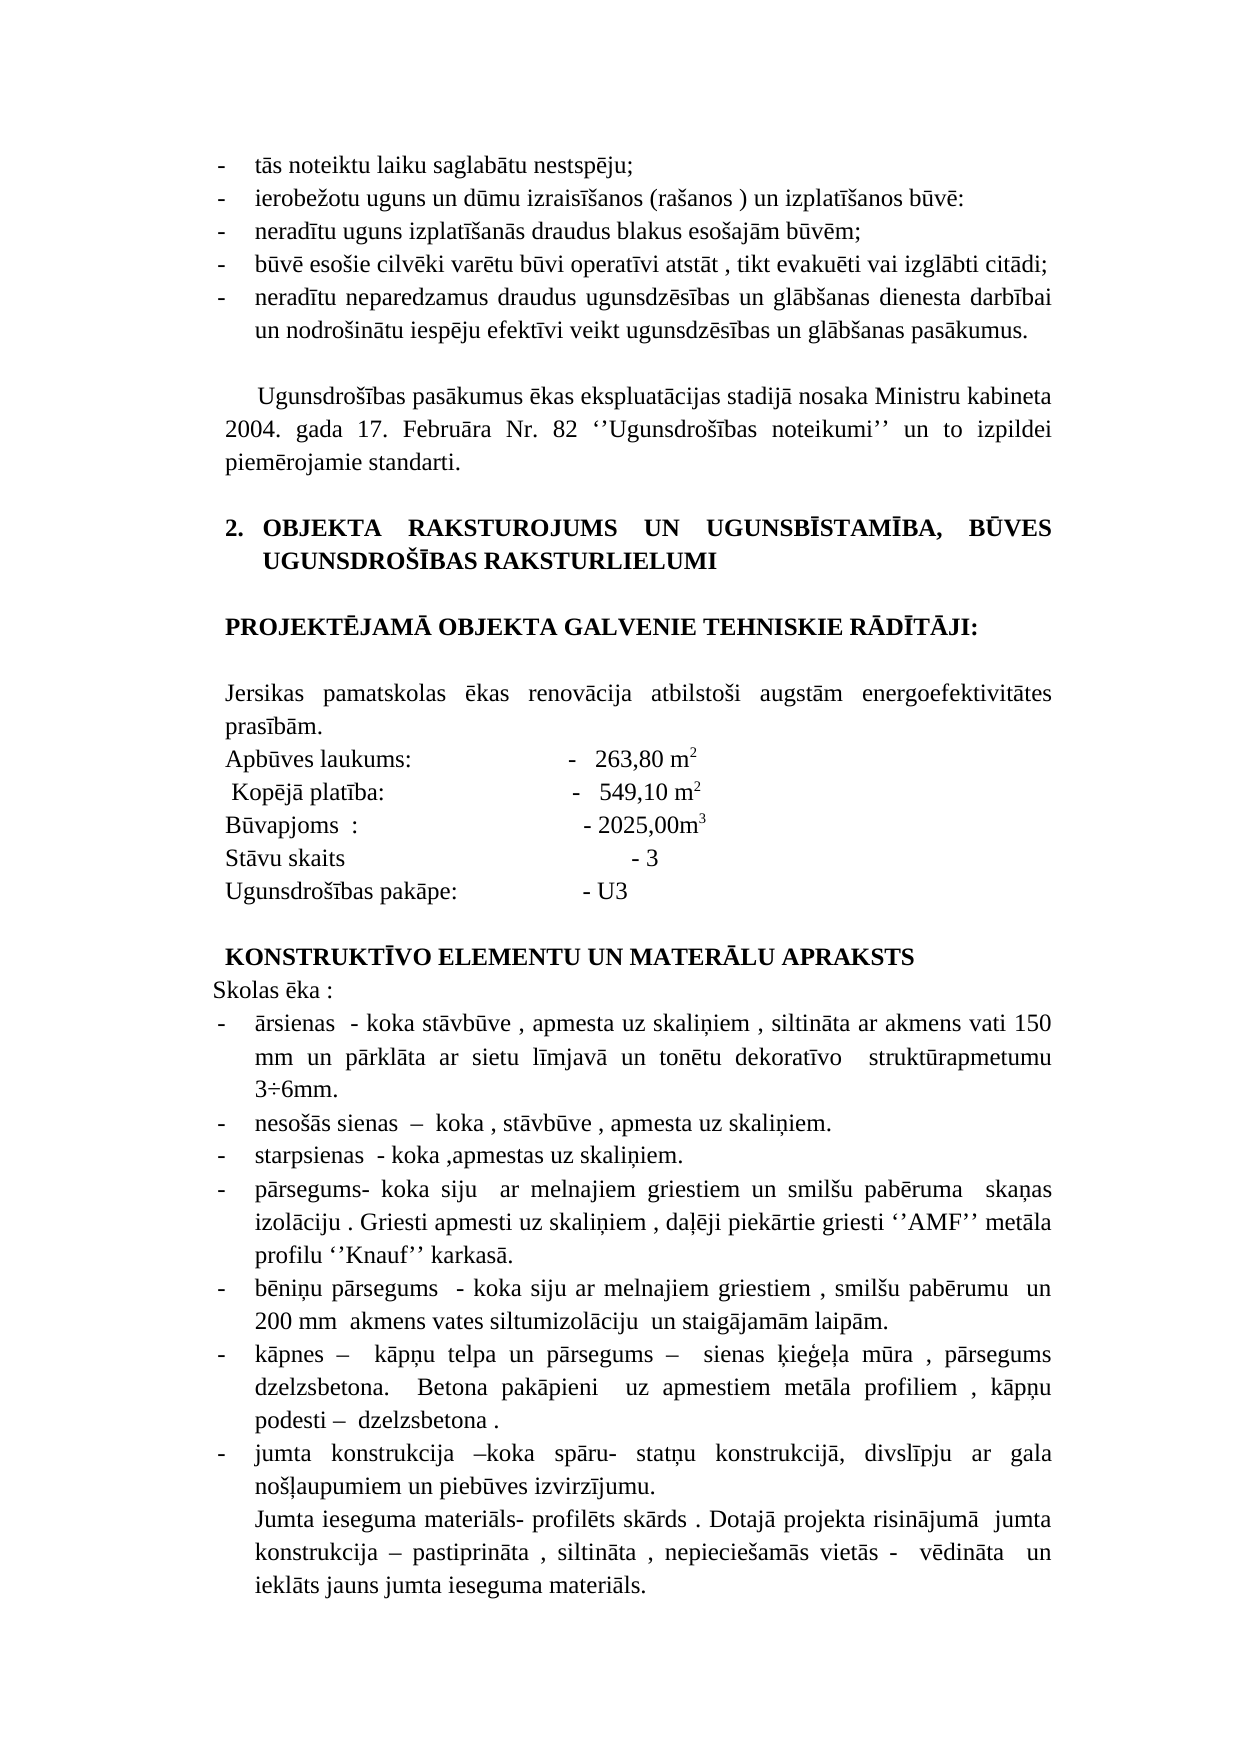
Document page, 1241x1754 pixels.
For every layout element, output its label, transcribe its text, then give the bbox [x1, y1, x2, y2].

text Stāvu skaits - 3 [225, 843, 1053, 872]
list būvē esošie cilvēki varētu būvi operatīvi atstāt , tikt evakuēti vai izglābti citādi; [217, 249, 1053, 278]
list ārsienas - koka stāvbūve , apmesta uz skaliņiem , siltināta ar akmens vati 150 mm un pārklāta ar sietu līmjavā un tonētu dekoratīvo struktūrapmetumu 3÷6mm. [217, 1008, 1053, 1103]
text Skolas ēka : [187, 976, 1053, 1004]
list OBJEKTA RAKSTUROJUMS UN UGUNSBĪSTAMĪBA, BŪVES UGUNSDROŠĪBAS RAKSTURLIELUMI [225, 513, 1053, 575]
list nesošās sienas – koka , stāvbūve , apmesta uz skaliņiem. [217, 1108, 1053, 1136]
list starpsienas - koka ,apmestas uz skaliņiem. [217, 1141, 1053, 1169]
list neradītu neparedzamus draudus ugunsdzēsības un glābšanas dienesta darbībai un nodrošinātu iespēju efektīvi veikt ugunsdzēsības un glābšanas pasākumus. [217, 282, 1053, 344]
text Ugunsdrošības pakāpe: - U3 [225, 876, 1053, 905]
text Ugunsdrošības pasākumus ēkas ekspluatācijas stadijā nosaka Ministru kabineta 2004. gada 17. Februāra Nr. 82 ‘’Ugunsdrošības noteikumi’’ un to izpildei piemērojamie standarti. [225, 381, 1053, 476]
list ierobežotu uguns un dūmu izraisīšanos (rašanos ) un izplatīšanos būvē: [217, 183, 1053, 212]
text Būvapjoms : - 2025,00m3 [225, 810, 1053, 839]
list pārsegums- koka siju ar melnajiem griestiem un smilšu pabēruma skaņas izolāciju . Griesti apmesti uz skaliņiem , daļēji piekārtie griesti ‘’AMF’’ metāla profilu ‘’Knauf’’ karkasā. [217, 1174, 1053, 1268]
text Jersikas pamatskolas ēkas renovācija atbilstoši augstām energoefektivitātes prasībām. [225, 678, 1053, 740]
list tās noteiktu laiku saglabātu nestspēju; [217, 150, 1053, 179]
list neradītu uguns izplatīšanās draudus blakus esošajām būvēm; [217, 216, 1053, 245]
list bēniņu pārsegums - koka siju ar melnajiem griestiem , smilšu pabērumu un 200 mm akmens vates siltumizolāciju un staigājamām laipām. [217, 1273, 1053, 1334]
list jumta konstrukcija –koka spāru- statņu konstrukcijā, divslīpju ar gala nošļaupumiem un piebūves izvirzījumu. [217, 1438, 1053, 1499]
text Kopējā platība: - 549,10 m2 [225, 777, 1053, 806]
list kāpnes – kāpņu telpa un pārsegums – sienas ķieģeļa mūra , pārsegums dzelzsbetona. Betona pakāpieni uz apmestiem metāla profiliem , kāpņu podesti – dzelzsbetona . [217, 1339, 1053, 1433]
text PROJEKTĒJAMĀ OBJEKTA GALVENIE TEHNISKIE RĀDĪTĀJI: [225, 612, 1053, 641]
text KONSTRUKTĪVO ELEMENTU UN MATERĀLU APRAKSTS [225, 942, 1053, 971]
list Jumta ieseguma materiāls- profilēts skārds . Dotajā projekta risinājumā jumta konstrukcija – pastiprināta , siltināta , nepieciešamās vietās - vēdināta un ieklāts jauns jumta ieseguma materiāls. [254, 1504, 1053, 1599]
text Apbūves laukums: - 263,80 m2 [187, 744, 1053, 773]
